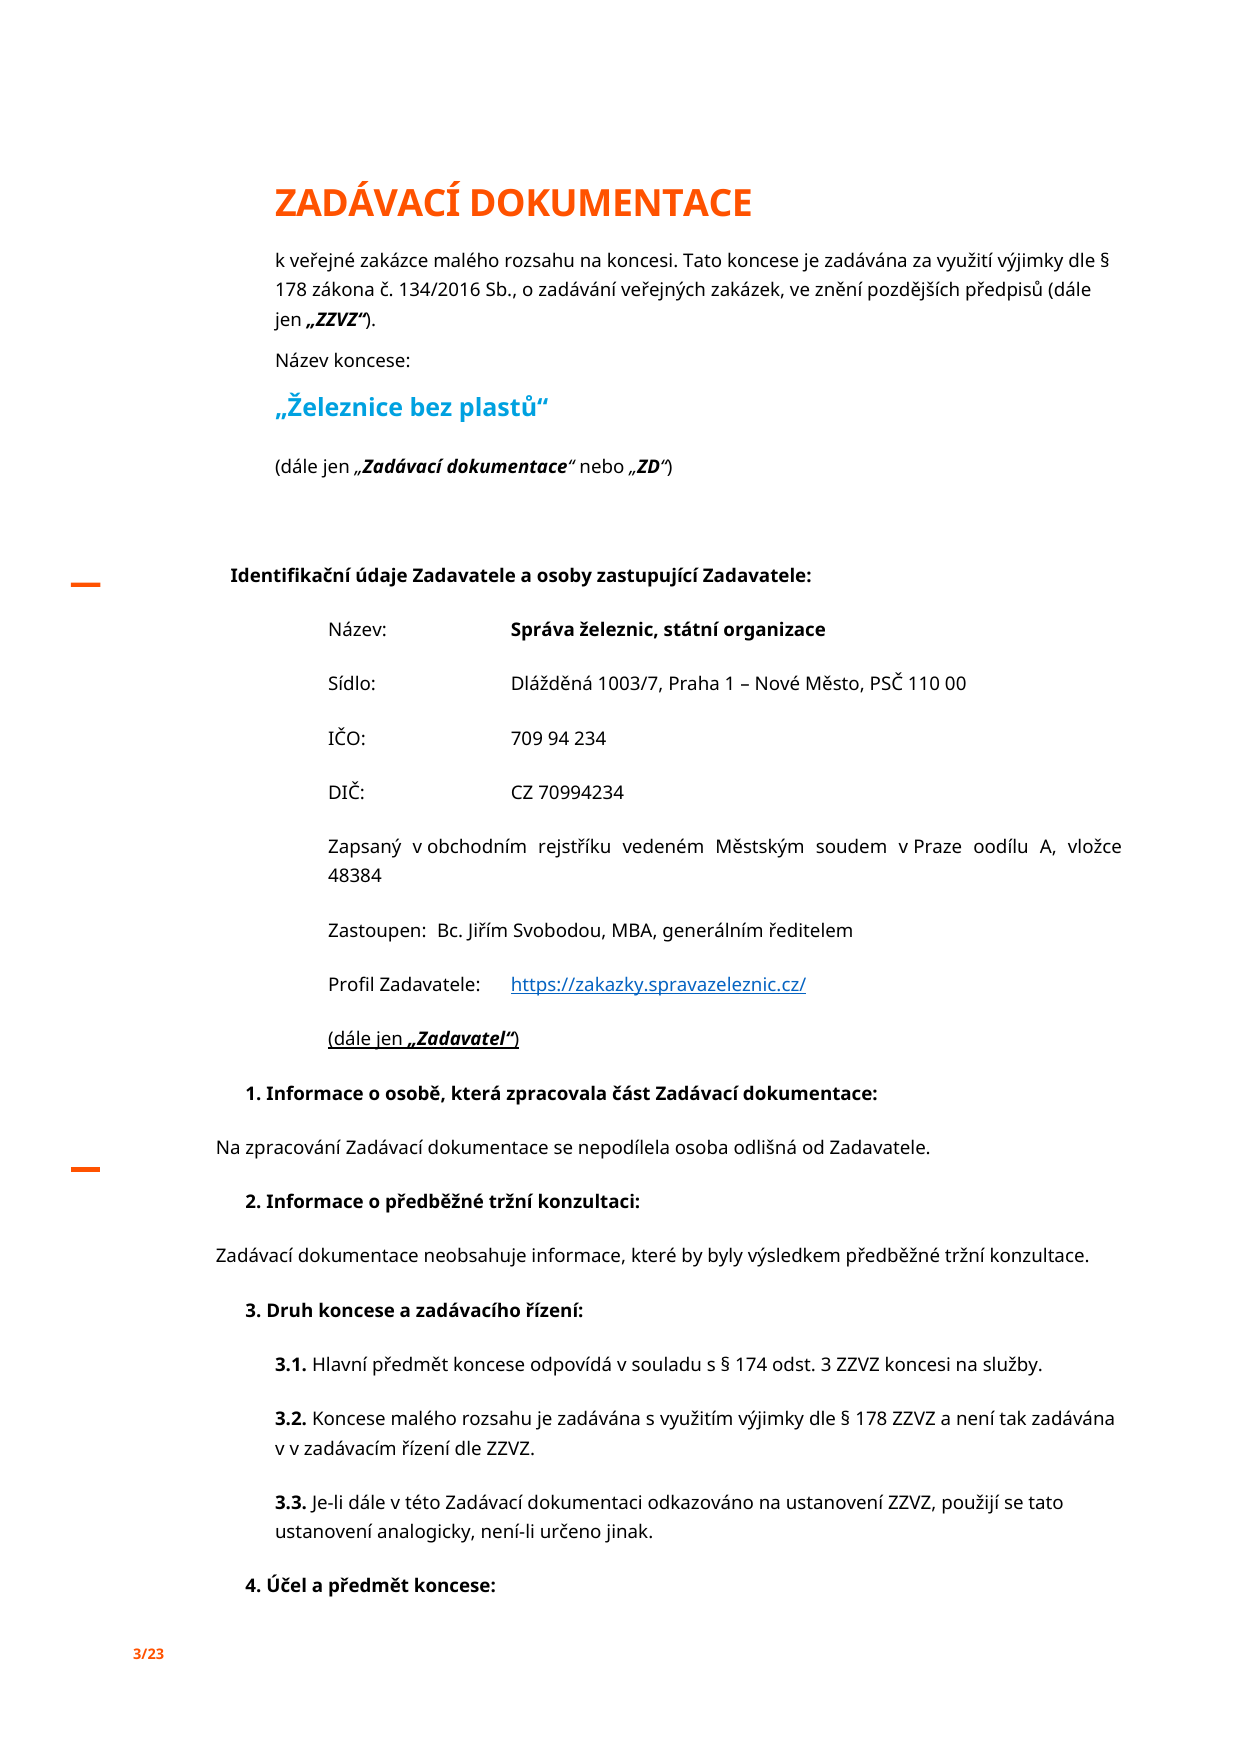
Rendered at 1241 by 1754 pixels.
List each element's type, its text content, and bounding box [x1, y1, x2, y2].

text Název koncese: [275, 348, 1122, 373]
list Na zpracování Zadávací dokumentace se nepodílela osoba odlišná od Zadavatele. [216, 1134, 1122, 1160]
text Identifikační údaje Zadavatele a osoby zastupující Zadavatele: [230, 562, 1122, 588]
text Informace o předběžné tržní konzultaci: [245, 1188, 1122, 1214]
text Zastoupen: Bc. Jiřím Svobodou, MBA, generálním ředitelem [328, 917, 1122, 943]
text Je-li dále v této Zadávací dokumentaci odkazováno na ustanovení ZZVZ, použijí se tato ustanovení analogicky, není-li určeno jinak. [275, 1489, 1122, 1544]
text DIČ: CZ 70994234 [328, 779, 1122, 805]
text IČO: 709 94 234 [328, 725, 1122, 751]
text k veřejné zakázce malého rozsahu na . Tato koncese je zadávána za využití výjimky dle § 178 zákona č. 134/2016 Sb., o zadávání veřejných zakázek, ve znění pozdějších předpisů (dále jen „ZZVZ“). [275, 247, 1122, 331]
text Hlavní předmět koncese odpovídá v souladu s § 174 odst. 3 ZZVZ koncesi na služby. [275, 1351, 1122, 1377]
text Informace o osobě, která zpracovala část Zadávací dokumentace: [245, 1080, 1122, 1105]
text ZADÁVACÍ DOKUMENTACE [275, 176, 1122, 227]
text Sídlo: Dlážděná 1003/7, Praha 1 – Nové Město, PSČ 110 00 [328, 671, 1122, 696]
text Účel a předmět koncese: [245, 1573, 1122, 1598]
text (dále jen „Zadavatel“) [328, 1026, 1122, 1051]
text Název: Správa železnic, státní organizace [328, 616, 1122, 642]
text „Železnice bez plastů“ [275, 389, 1122, 423]
text Profil Zadavatele: https://zakazky.spravazeleznic.cz/ [328, 971, 1122, 997]
list Zadávací dokumentace neobsahuje informace, které by byly výsledkem předběžné tržní konzultace. [216, 1243, 1122, 1268]
text Koncese malého rozsahu je zadávána s využitím výjimky dle § 178 ZZVZ a není tak zadávána v v zadávacím řízení dle ZZVZ. [275, 1406, 1122, 1460]
text (dále jen „Zadávací dokumentace“ nebo „ZD“) [275, 454, 1122, 479]
text Druh koncese a zadávacího řízení: [245, 1297, 1122, 1322]
text Zapsaný v obchodním rejstříku vedeném Městským soudem v Praze oodílu A, vložce 48384 [328, 833, 1122, 888]
